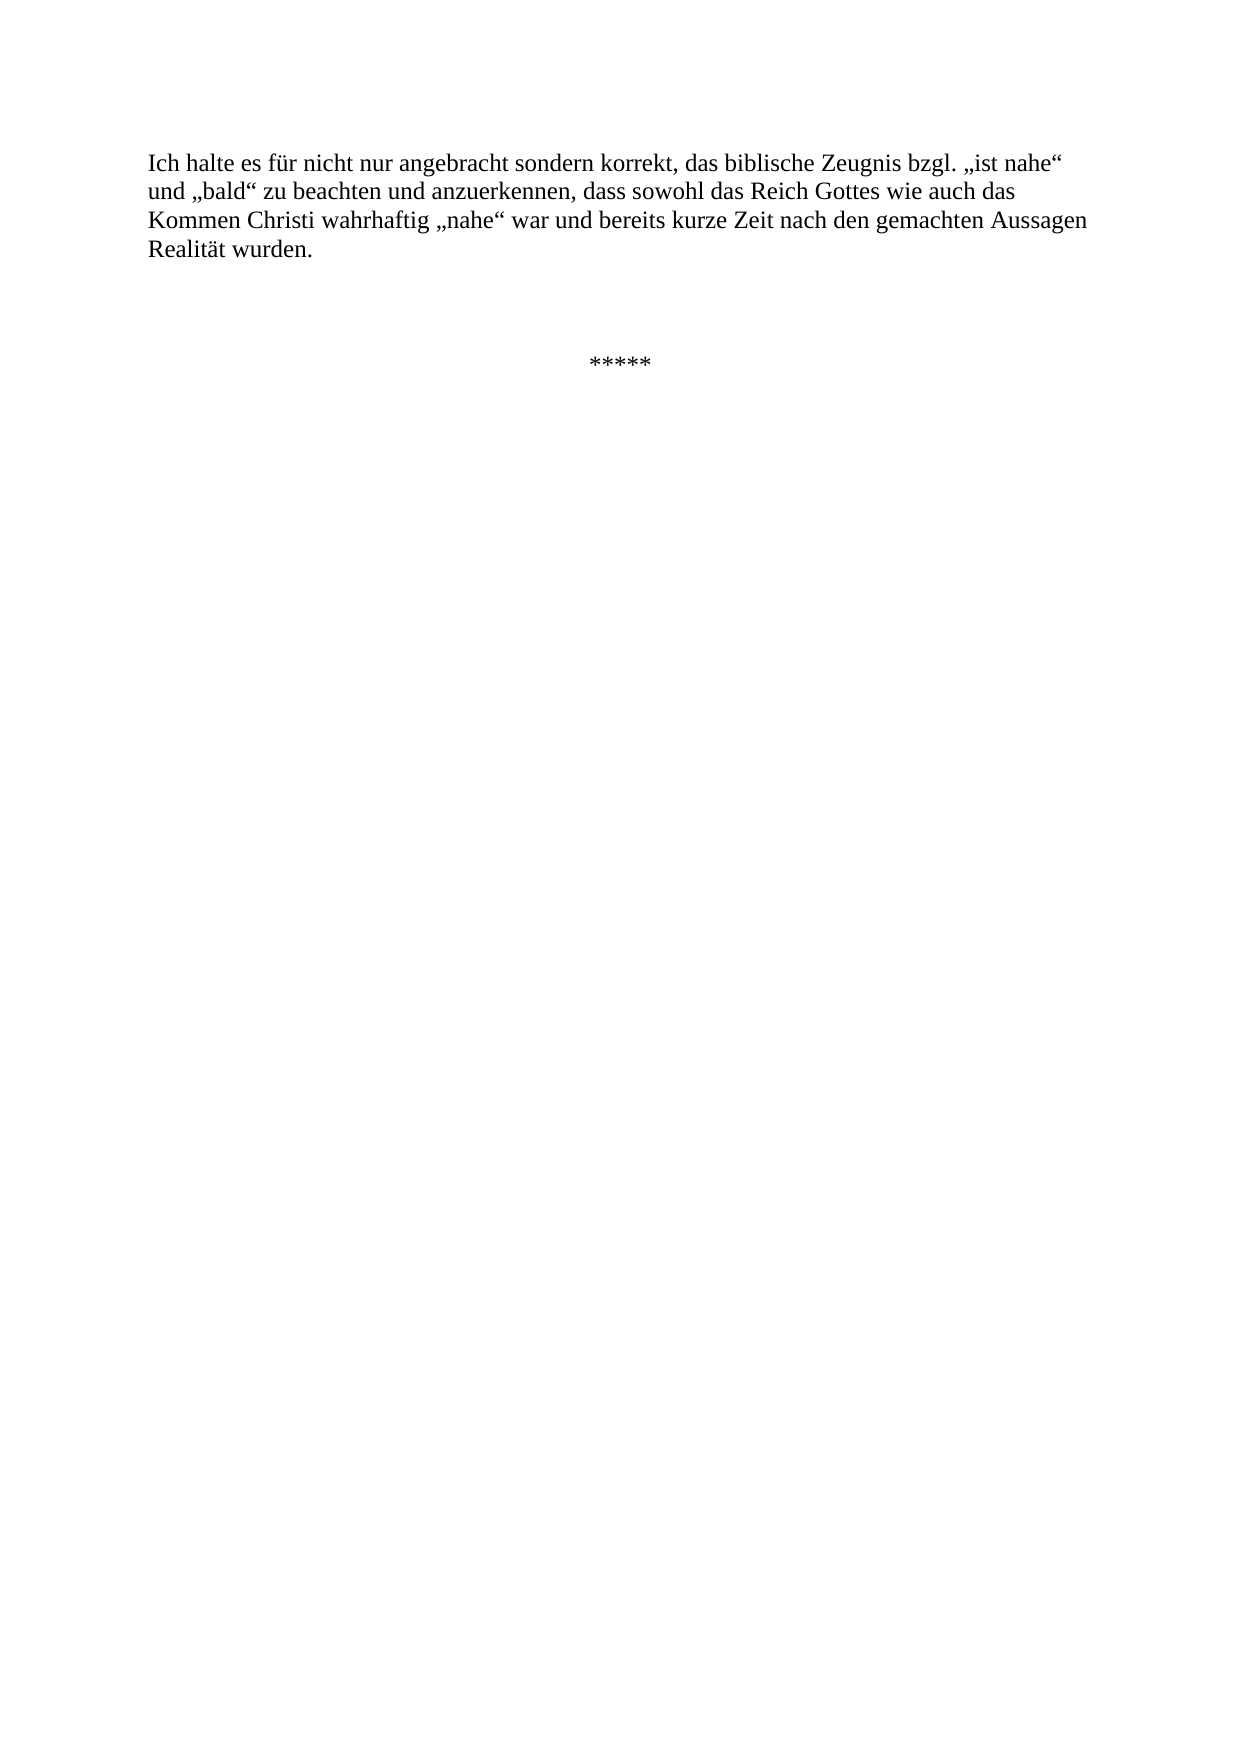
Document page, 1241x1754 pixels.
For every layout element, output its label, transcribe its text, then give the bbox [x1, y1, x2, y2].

text Ich halte es für nicht nur angebracht sondern korrekt, das biblische Zeugnis bzgl. „ist nahe“ und „bald“ zu beachten und anzuerkennen, dass sowohl das Reich Gottes wie auch das Kommen Christi wahrhaftig „nahe“ war und bereits kurze Zeit nach den gemachten Aussagen Realität wurden. [148, 148, 1093, 263]
text ***** [148, 350, 1093, 378]
